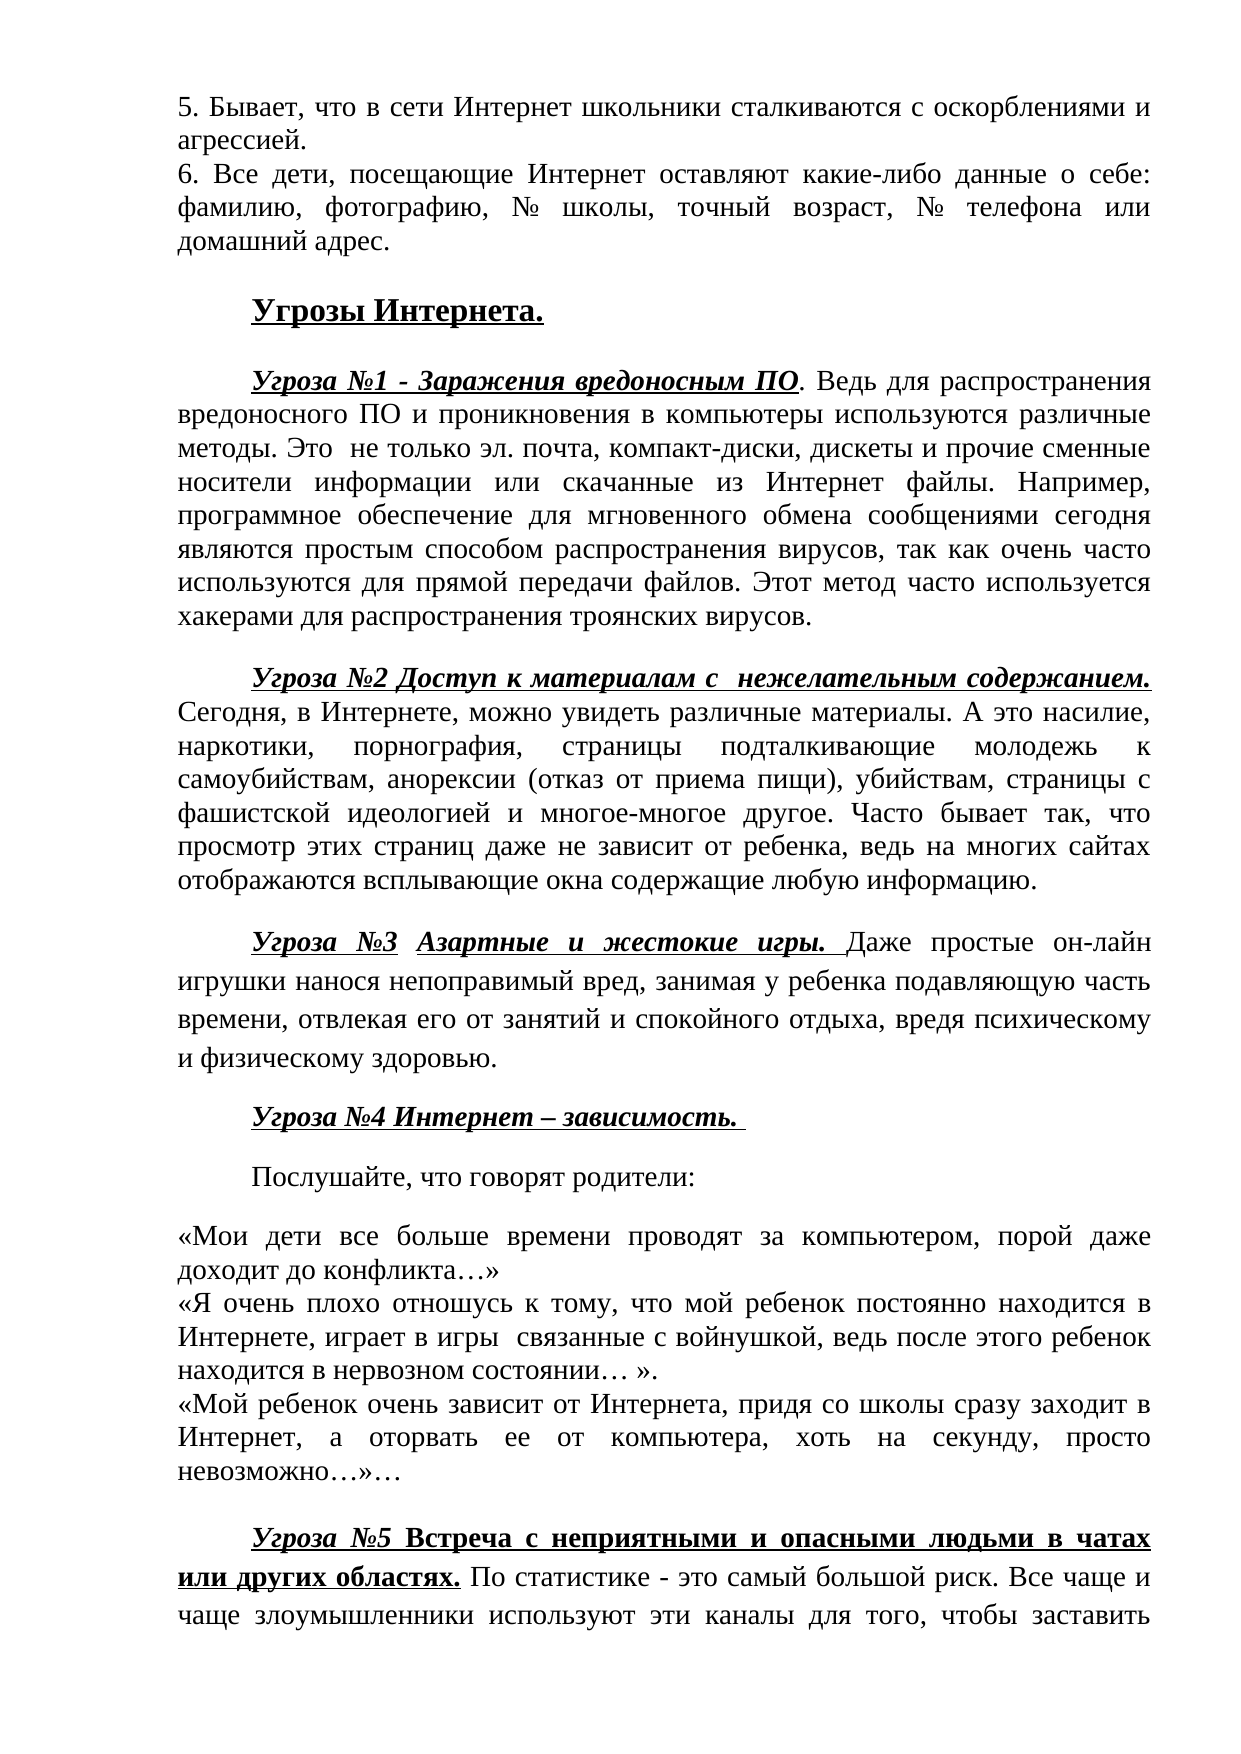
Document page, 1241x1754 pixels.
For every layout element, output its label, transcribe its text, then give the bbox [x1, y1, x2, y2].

text Угроза №1 - Заражения вредоносным ПО. Ведь для распространения вредоносного ПО и проникновения в компьютеры используются различные методы. Это не только эл. почта, компакт-диски, дискеты и прочие сменные носители информации или скачанные из Интернет файлы. Например, программное обеспечение для мгновенного обмена сообщениями сегодня являются простым способом распространения вирусов, так как очень часто используются для прямой передачи файлов. Этот метод часто используется хакерами для распространения троянских вирусов. [177, 363, 1152, 631]
text «Мои дети все больше времени проводят за компьютером, порой даже доходит до конфликта…» [177, 1218, 1152, 1285]
text 5. Бывает, что в сети Интернет школьники сталкиваются с оскорблениями и агрессией. [177, 89, 1152, 156]
text «Мой ребенок очень зависит от Интернета, придя со школы сразу заходит в Интернет, а оторвать ее от компьютера, хоть на секунду, просто невозможно…»… [177, 1386, 1152, 1487]
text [177, 1520, 1152, 1631]
text Угроза №3 Азартные и жестокие игры. Даже простые он-лайн игрушки нанося непоправимый вред, занимая у ребенка подавляющую часть времени, отвлекая его от занятий и спокойного отдыха, вредя психическому и физическому здоровью. [177, 924, 1152, 1074]
text Угрозы Интернета. [177, 290, 1152, 328]
text Послушайте, что говорят родители: [177, 1159, 1152, 1192]
text 6. Все дети, посещающие Интернет оставляют какие-либо данные о себе: фамилию, фотографию, № школы, точный возраст, № телефона или домашний адрес. [177, 156, 1152, 256]
text Угроза №4 Интернет – зависимость. [177, 1099, 1152, 1133]
text «Я очень плохо отношусь к тому, что мой ребенок постоянно находится в Интернете, играет в игры связанные с войнушкой, ведь после этого ребенок находится в нервозном состоянии… ». [177, 1285, 1152, 1386]
text Угроза №2 Доступ к материалам с нежелательным содержанием. Сегодня, в Интернете, можно увидеть различные материалы. А это насилие, наркотики, порнография, страницы подталкивающие молодежь к самоубийствам, анорексии (отказ от приема пищи), убийствам, страницы с фашистской идеологией и многое-многое другое. Часто бывает так, что просмотр этих страниц даже не зависит от ребенка, ведь на многих сайтах отображаются всплывающие окна содержащие любую информацию. [177, 661, 1152, 895]
